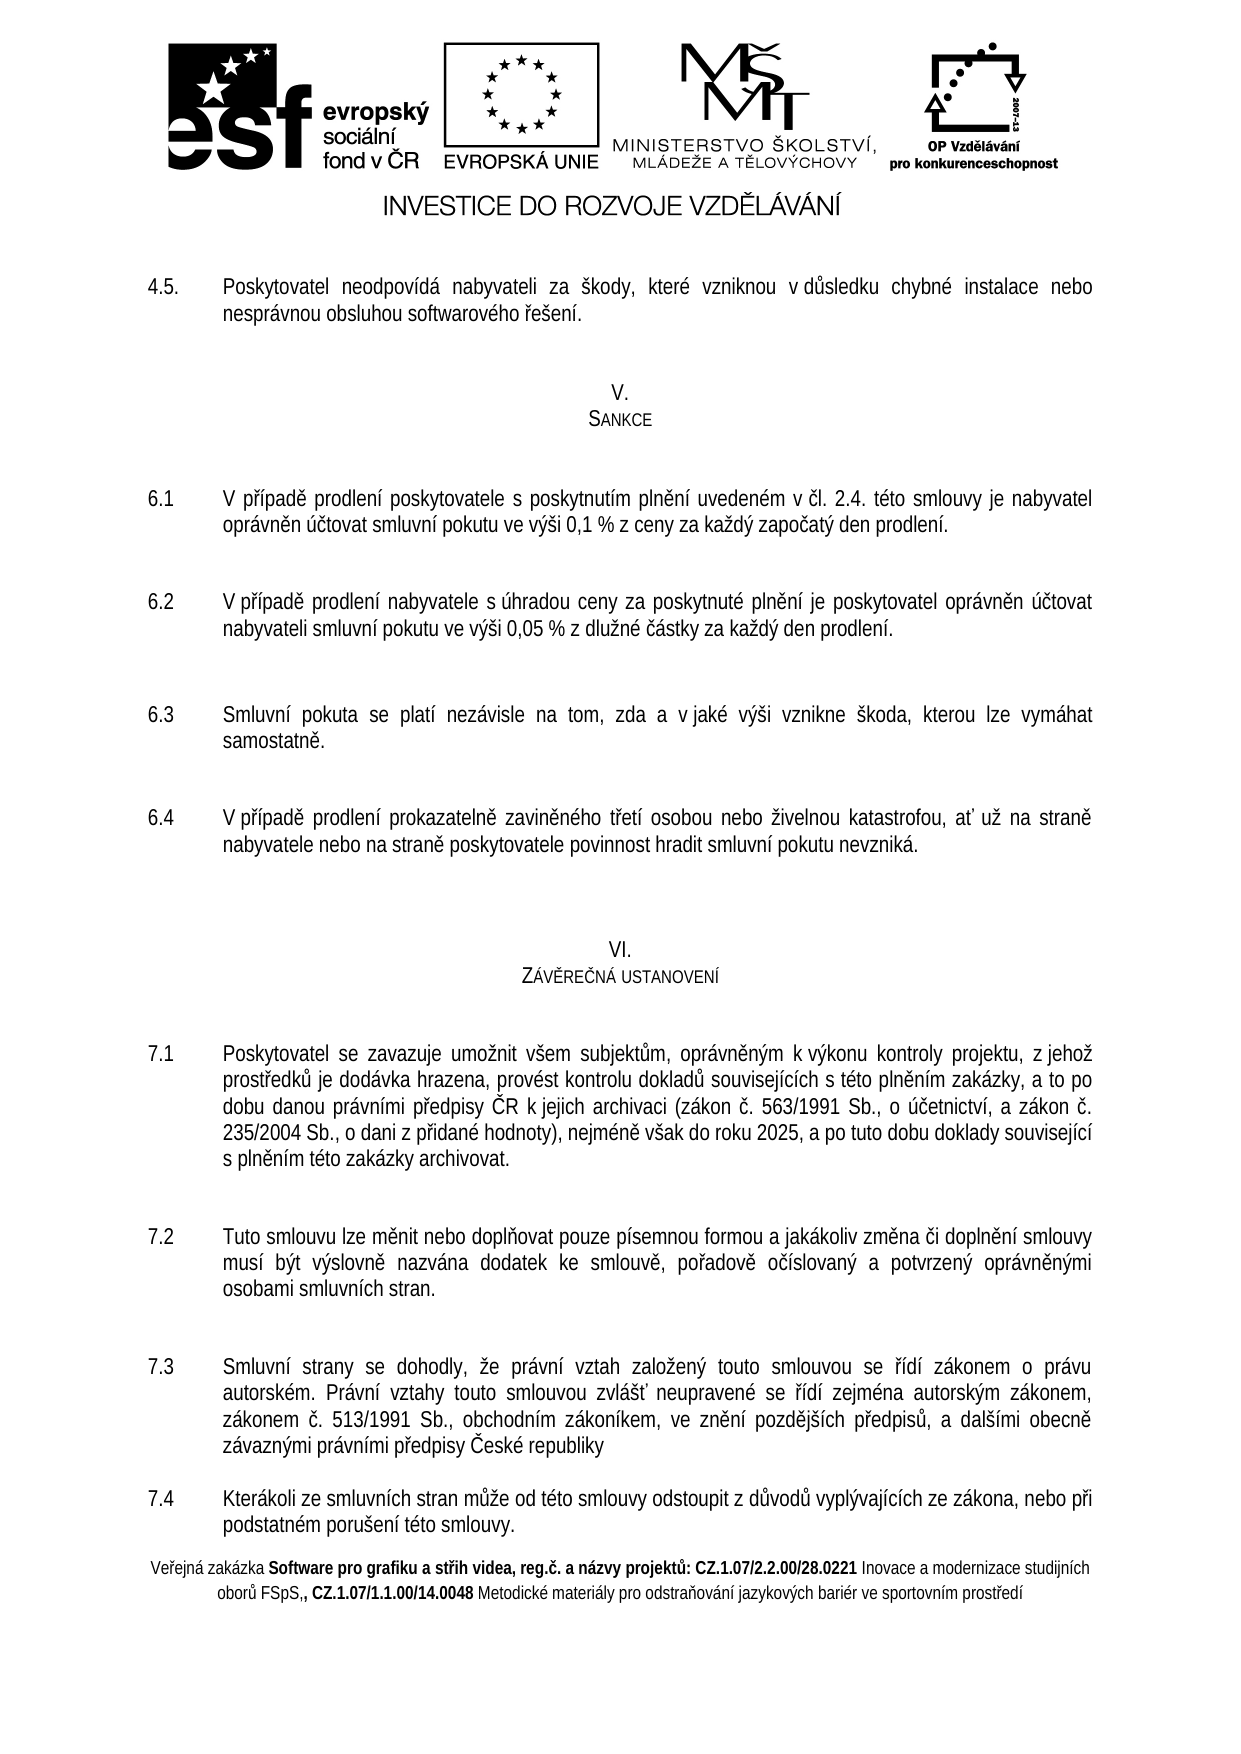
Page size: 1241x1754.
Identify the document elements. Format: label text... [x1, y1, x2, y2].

list V případě prodlení prokazatelně zaviněného třetí osobou nebo živelnou katastrofou, ať už na straně nabyvatele nebo na straně poskytovatele povinnost hradit smluvní pokutu nevzniká. [148, 804, 1092, 857]
subtitle Závěrečná ustanovení [148, 962, 1092, 989]
list Poskytovatel se zavazuje umožnit všem subjektům, oprávněným k výkonu kontroly projektu, z jehož prostředků je dodávka hrazena, provést kontrolu dokladů souvisejících s této plněním zakázky, a to po dobu danou právními předpisy ČR k jejich archivaci (zákon č. 563/1991 Sb., o účetnictví, a zákon č. 235/2004 Sb., o dani z přidané hodnoty), nejméně však do roku 2025, a po tuto dobu doklady související s plněním této zakázky archivovat. [148, 1040, 1092, 1172]
list Smluvní strany se dohodly, že právní vztah založený touto smlouvou se řídí zákonem o právu autorském. Právní vztahy touto smlouvou zvlášť neupravené se řídí zejména autorským zákonem, zákonem č. 513/1991 Sb., obchodním zákoníkem, ve znění pozdějších předpisů, a dalšími obecně závaznými právními předpisy České republiky [148, 1353, 1092, 1458]
subtitle Sankce [148, 405, 1092, 431]
list V případě prodlení poskytovatele s poskytnutím plnění uvedeném v čl. 2.4. této smlouvy je nabyvatel oprávněn účtovat smluvní pokutu ve výši 0,1 % z ceny za každý započatý den prodlení. [148, 484, 1092, 537]
subtitle VI. [148, 936, 1092, 962]
list V případě prodlení nabyvatele s úhradou ceny za poskytnuté plnění je poskytovatel oprávněn účtovat nabyvateli smluvní pokutu ve výši 0,05 % z dlužné částky za každý den prodlení. [148, 588, 1092, 641]
picture [121, 3, 1119, 247]
list Smluvní pokuta se platí nezávisle na tom, zda a v jaké výši vznikne škoda, kterou lze vymáhat samostatně. [148, 701, 1092, 753]
list Tuto smlouvu lze měnit nebo doplňovat pouze písemnou formou a jakákoliv změna či doplnění smlouvy musí být výslovně nazvána dodatek ke smlouvě, pořadově očíslovaný a potvrzený oprávněnými osobami smluvních stran. [148, 1223, 1092, 1302]
list Poskytovatel neodpovídá nabyvateli za škody, které vzniknou v důsledku chybné instalace nebo nesprávnou obsluhou softwarového řešení. [148, 273, 1092, 326]
subtitle V. [148, 379, 1092, 405]
list Kterákoli ze smluvních stran může od této smlouvy odstoupit z důvodů vyplývajících ze zákona, nebo při podstatném porušení této smlouvy. [148, 1484, 1092, 1537]
